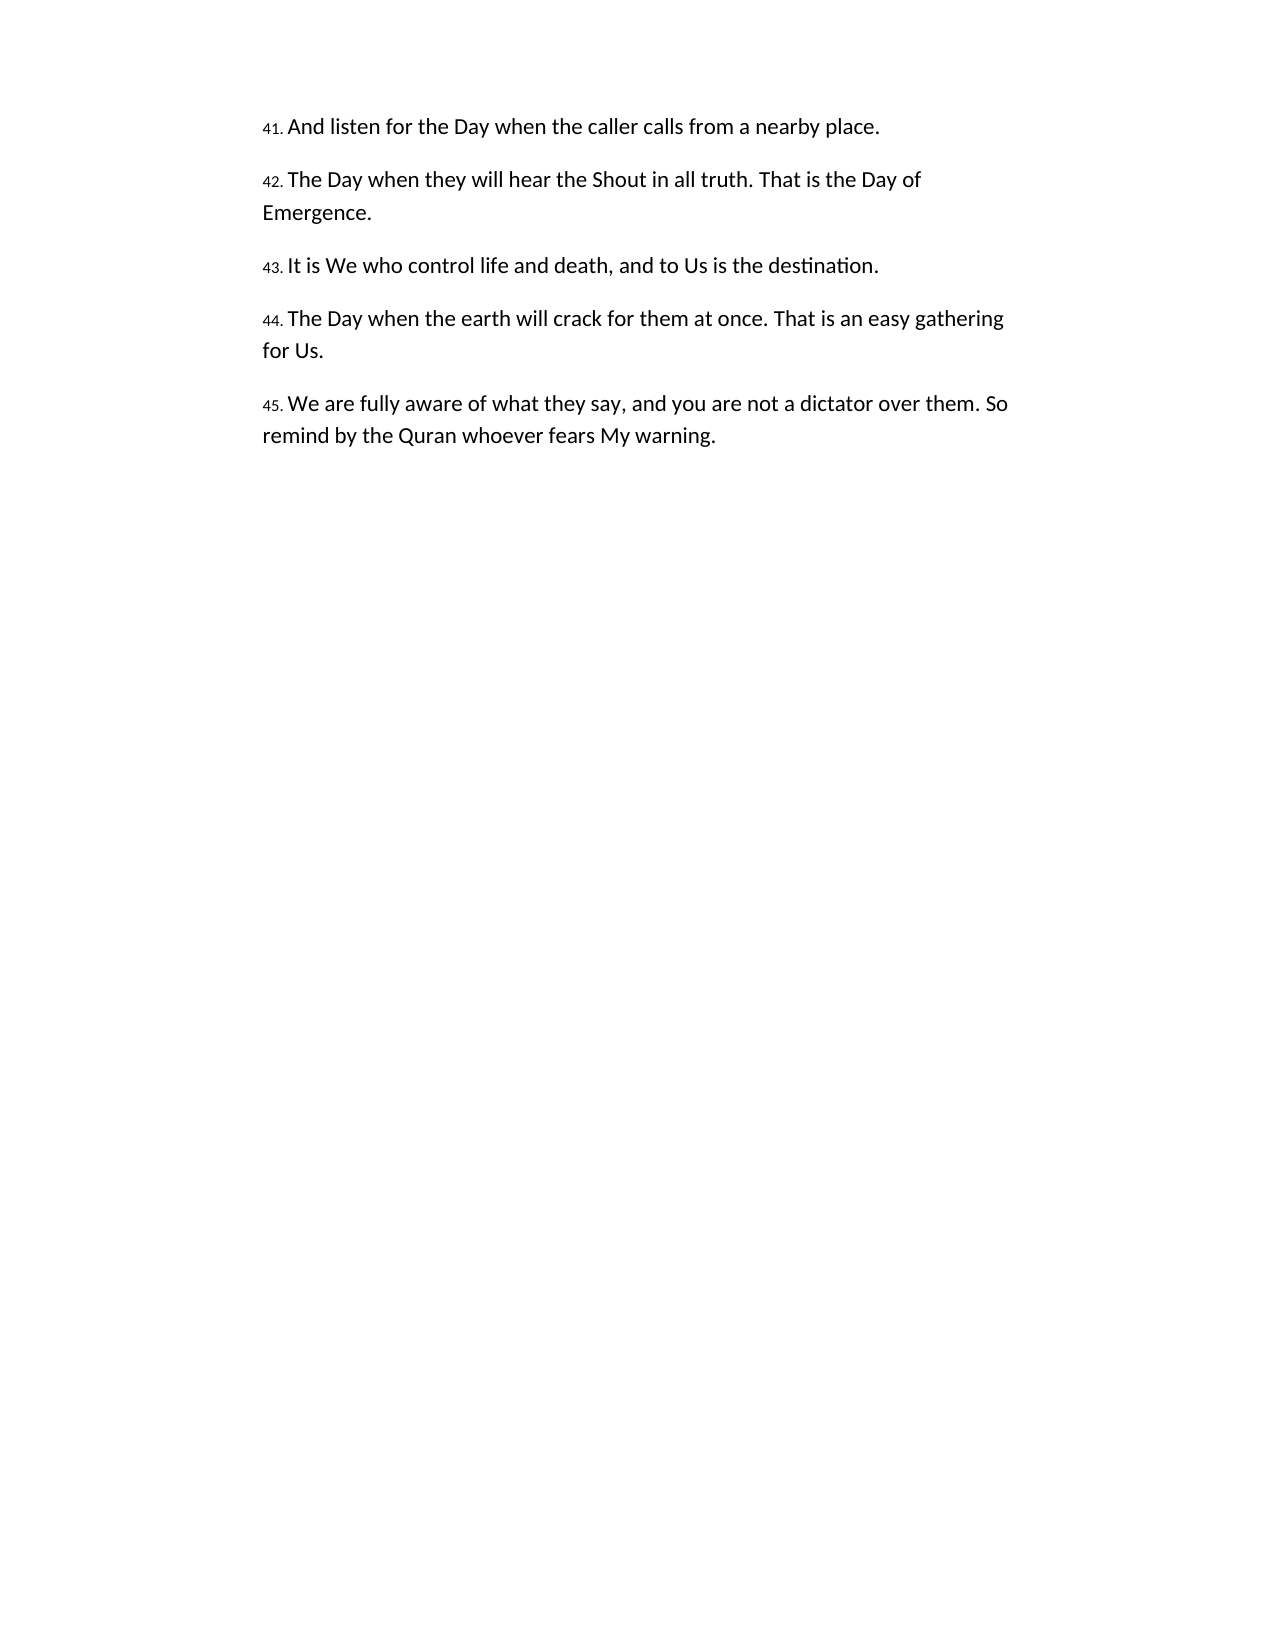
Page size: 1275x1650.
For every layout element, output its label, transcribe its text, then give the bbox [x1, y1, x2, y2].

list 45. We are fully aware of what they say, and you are not a dictator over them. So remind by the Quran whoever fears My warning. [262, 389, 1012, 449]
list 43. It is We who control life and death, and to Us is the destination. [262, 251, 1012, 279]
list 41. And listen for the Day when the caller calls from a nearby place. [262, 112, 1012, 141]
list 42. The Day when they will hear the Shout in all truth. That is the Day of Emergence. [262, 166, 1012, 226]
list 44. The Day when the earth will crack for them at once. That is an easy gathering for Us. [262, 304, 1012, 364]
